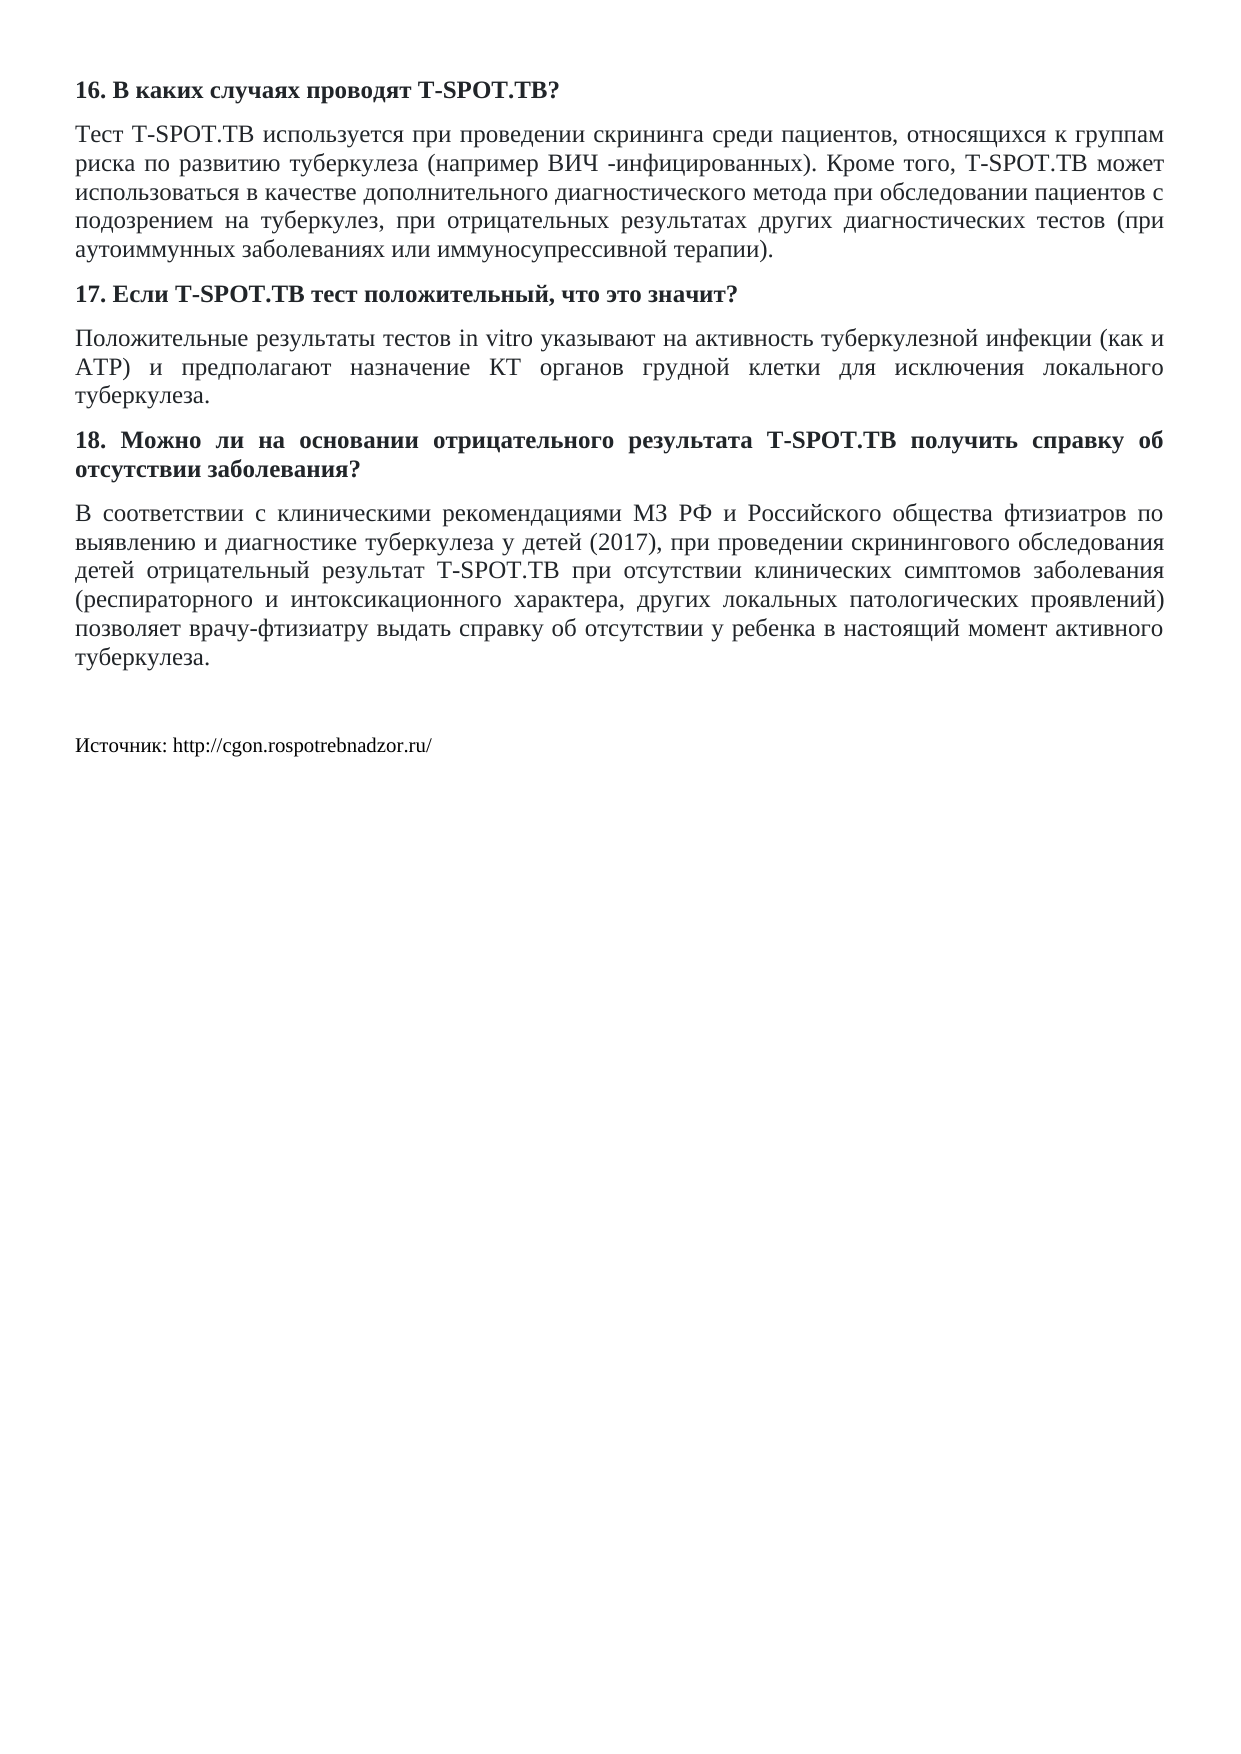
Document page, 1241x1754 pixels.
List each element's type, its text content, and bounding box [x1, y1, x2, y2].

text 18. Можно ли на основании отрицательного результата T-SPOT.TB получить справку об отсутствии заболевания? [75, 425, 1165, 482]
text Положительные результаты тестов in vitro указывают на активность туберкулезной инфекции (как и АТР) и предполагают назначение КТ органов грудной клетки для исключения локального туберкулеза. [75, 323, 1165, 409]
text Тест T-SPOT.TB используется при проведении скрининга среди пациентов, относящихся к группам риска по развитию туберкулеза (например ВИЧ -инфицированных). Кроме того, T-SPOT.TB может использоваться в качестве дополнительного диагностического метода при обследовании пациентов с подозрением на туберкулез, при отрицательных результатах других диагностических тестов (при аутоиммунных заболеваниях или иммуносупрессивной терапии). [75, 119, 1165, 263]
text 17. Если T-SPOT.TB тест положительный, что это значит? [75, 279, 1165, 307]
text Источник: http://cgon.rospotrebnadzor.ru/ [75, 733, 1165, 757]
text В соответствии с клиническими рекомендациями МЗ РФ и Российского общества фтизиатров по выявлению и диагностике туберкулеза у детей (2017), при проведении скринингового обследования детей отрицательный результат T-SPOT.TB при отсутствии клинических симптомов заболевания (респираторного и интоксикационного характера, других локальных патологических проявлений) позволяет врачу-фтизиатру выдать справку об отсутствии у ребенка в настоящий момент активного туберкулеза. [75, 498, 1165, 671]
text 16. В каких случаях проводят T-SPOT.TВ? [75, 75, 1165, 104]
